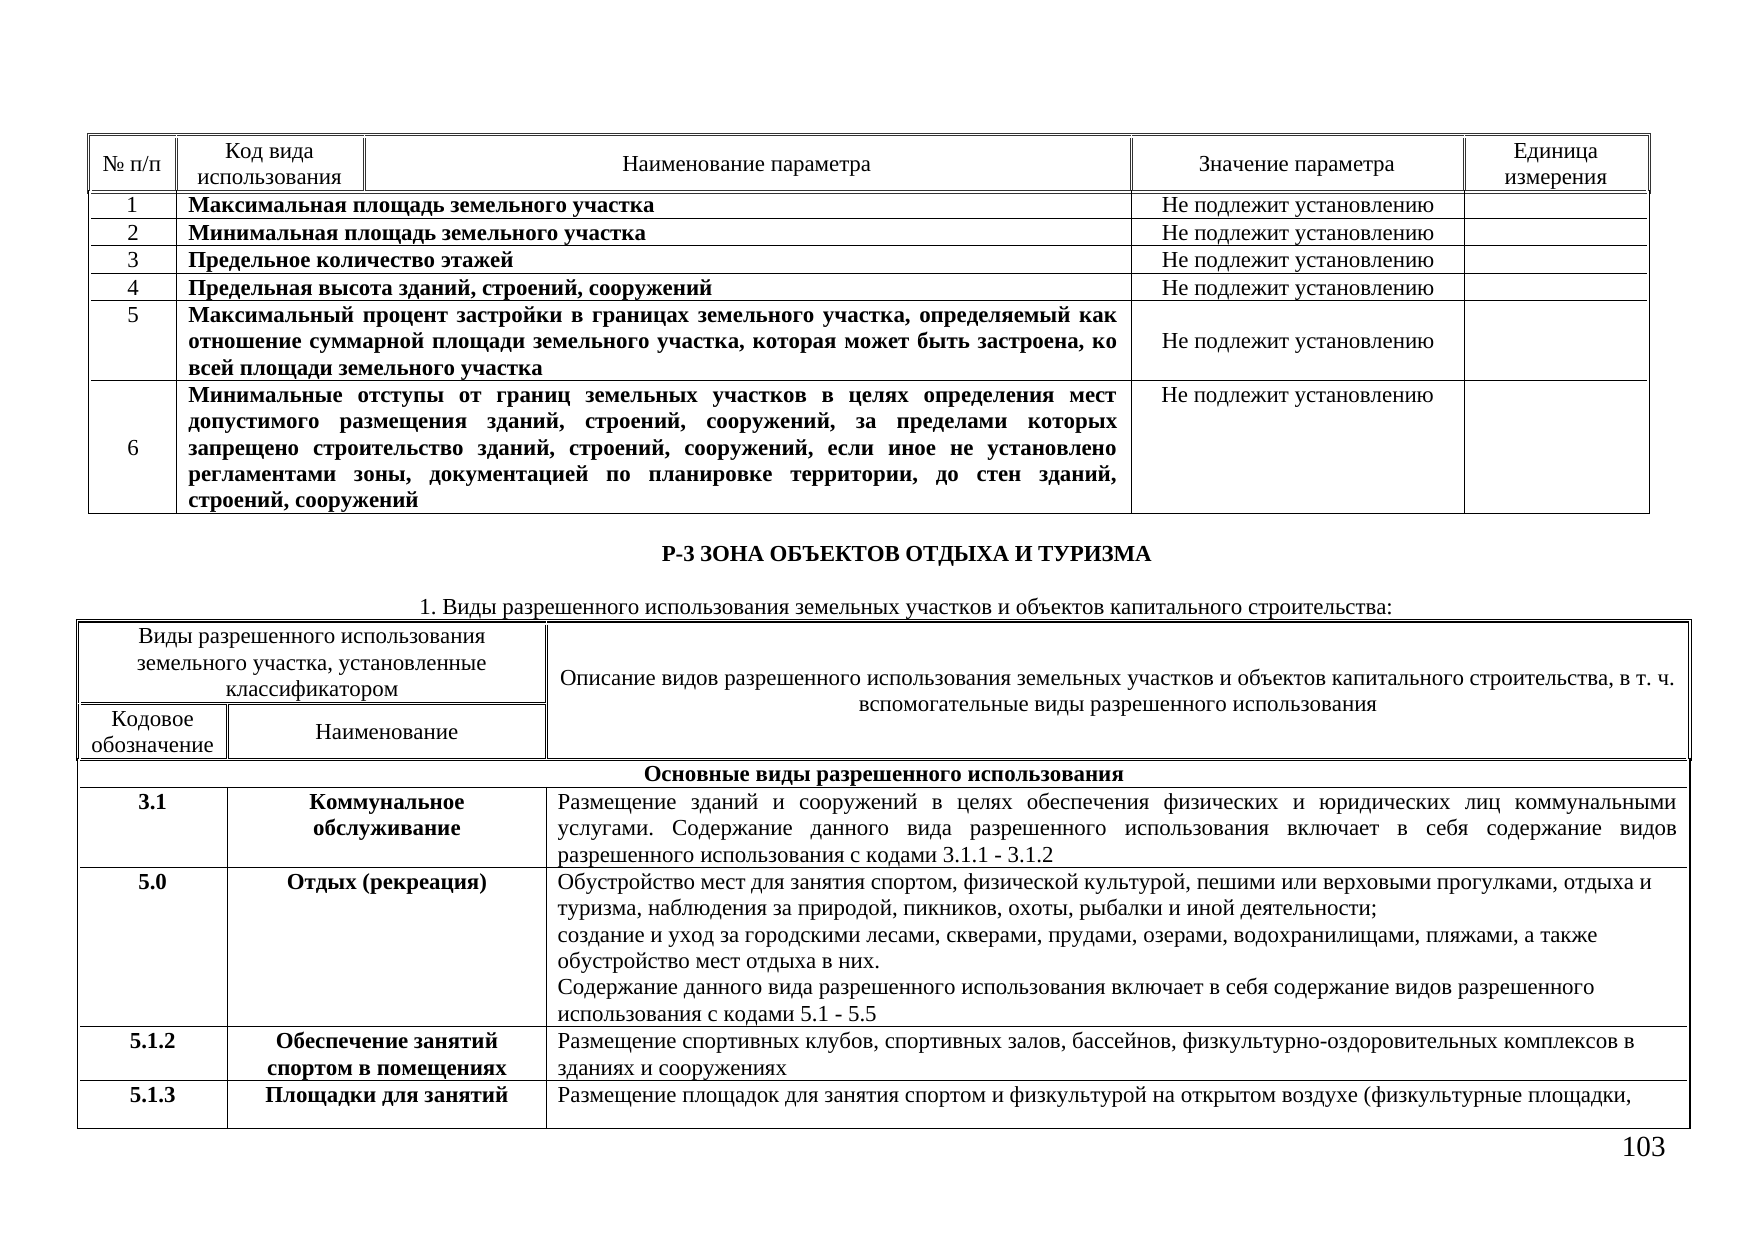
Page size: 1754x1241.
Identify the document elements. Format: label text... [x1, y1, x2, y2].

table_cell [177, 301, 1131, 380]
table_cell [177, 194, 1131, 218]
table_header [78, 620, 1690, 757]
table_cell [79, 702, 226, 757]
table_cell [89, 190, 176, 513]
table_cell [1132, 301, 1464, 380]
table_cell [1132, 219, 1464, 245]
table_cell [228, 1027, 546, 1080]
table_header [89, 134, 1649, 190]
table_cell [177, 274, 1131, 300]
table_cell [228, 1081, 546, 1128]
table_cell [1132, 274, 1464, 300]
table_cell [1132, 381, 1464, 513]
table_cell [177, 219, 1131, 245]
text Р-3 ЗОНА ОБЪЕКТОВ ОТДЫХА И ТУРИЗМА [89, 540, 1665, 567]
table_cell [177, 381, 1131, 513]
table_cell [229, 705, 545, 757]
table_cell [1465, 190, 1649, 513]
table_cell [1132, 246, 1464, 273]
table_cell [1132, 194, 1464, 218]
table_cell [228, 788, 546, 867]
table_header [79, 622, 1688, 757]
text 1. Виды разрешенного использования земельных участков и объектов капитального строительства: [89, 593, 1665, 619]
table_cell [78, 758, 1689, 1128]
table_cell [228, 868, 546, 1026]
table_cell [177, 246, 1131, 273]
